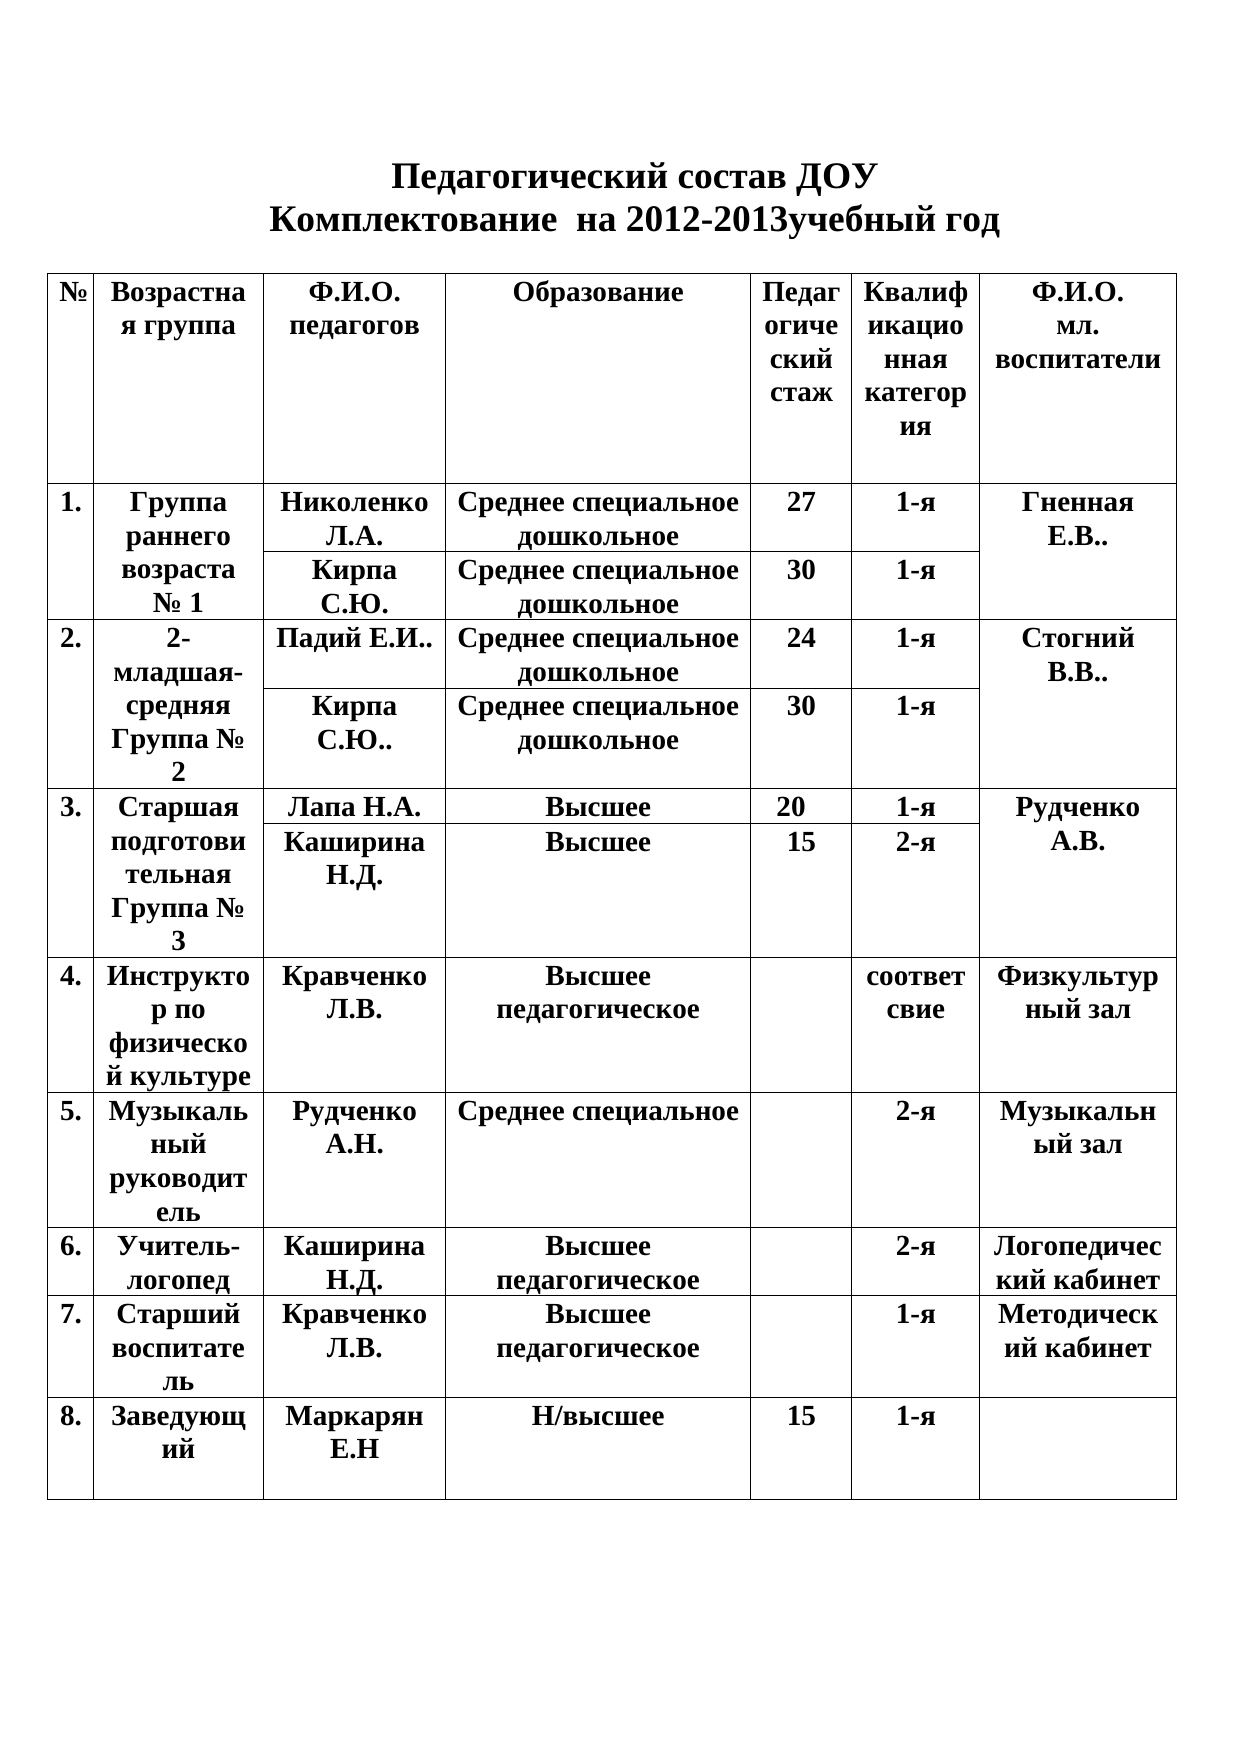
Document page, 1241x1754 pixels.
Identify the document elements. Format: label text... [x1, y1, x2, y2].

table_cell Каширина Н.Д. [264, 824, 445, 957]
table_cell Среднее специальное дошкольное [446, 484, 750, 551]
table_cell Старший воспитатель [94, 1296, 263, 1397]
text Комплектование на 2012-2013учебный год [59, 196, 1211, 239]
table_cell Старшая подготовительная Группа № 3 [94, 789, 263, 957]
table_cell Физкультурный зал [980, 958, 1176, 1092]
table_cell Среднее специальное дошкольное [446, 552, 750, 619]
table_header Педагогический стаж [751, 274, 851, 483]
table_cell 1-я [852, 484, 979, 551]
table_cell Учитель-логопед [94, 1228, 263, 1295]
table_cell Группа раннего возраста № 1 [94, 484, 263, 619]
table_cell 4. [48, 958, 93, 1092]
table_cell Музыкальный зал [980, 1093, 1176, 1227]
table_cell Рудченко А.В. [980, 789, 1176, 957]
table_cell Маркарян Е.Н [264, 1398, 445, 1499]
table_cell Среднее специальное дошкольное [446, 689, 750, 788]
table_cell [980, 1398, 1176, 1499]
table_cell 3. [48, 789, 93, 957]
table_cell Среднее специальное [446, 1093, 750, 1227]
table_cell соответсвие [852, 958, 979, 1092]
table_header Ф.И.О. педагогов [264, 274, 445, 483]
table_header Квалификационная категория [852, 274, 979, 483]
table_cell Высшее [446, 824, 750, 957]
table_cell Логопедический кабинет [980, 1228, 1176, 1295]
table_cell 30 [751, 552, 851, 619]
table_cell 1-я [852, 1398, 979, 1499]
text Педагогический состав ДОУ [59, 153, 1211, 196]
table_header Образование [446, 274, 750, 483]
table_header Ф.И.О. мл. воспитатели [980, 274, 1176, 483]
table_cell Высшее педагогическое [446, 1296, 750, 1397]
table_cell [751, 1093, 851, 1227]
table_cell 1-я [852, 552, 979, 619]
table_cell Кирпа С.Ю. [264, 552, 445, 619]
table_cell 1-я [852, 689, 979, 788]
table_cell Кирпа С.Ю.. [264, 689, 445, 788]
table_cell Стогний В.В.. [980, 620, 1176, 788]
table_cell 5. [48, 1093, 93, 1227]
table_cell 27 [751, 484, 851, 551]
table_cell Заведующий [94, 1398, 263, 1499]
table_cell 1-я [852, 620, 979, 687]
table_cell Падий Е.И.. [264, 620, 445, 687]
table_cell 2-я [852, 1093, 979, 1227]
table_cell Рудченко А.Н. [264, 1093, 445, 1227]
table_header Возрастная группа [94, 274, 263, 483]
table_cell 1-я [852, 789, 979, 823]
table_cell Лапа Н.А. [264, 789, 445, 823]
table_cell 1. [48, 484, 93, 619]
table_cell 7. [48, 1296, 93, 1397]
table_cell 2-младшая-средняя Группа № 2 [94, 620, 263, 788]
table_cell Н/высшее [446, 1398, 750, 1499]
table_cell Каширина Н.Д. [264, 1228, 445, 1295]
table_cell 2-я [852, 1228, 979, 1295]
table_cell 8. [48, 1398, 93, 1499]
table_cell 2-я [852, 824, 979, 957]
table_cell Высшее [446, 789, 750, 823]
table_cell 1-я [852, 1296, 979, 1397]
table_cell Кравченко Л.В. [264, 1296, 445, 1397]
table_cell Кравченко Л.В. [264, 958, 445, 1092]
table_cell Высшее педагогическое [446, 1228, 750, 1295]
table_cell Среднее специальное дошкольное [446, 620, 750, 687]
table_cell 20 [751, 789, 851, 823]
table_cell Высшее педагогическое [446, 958, 750, 1092]
table_cell [751, 1296, 851, 1397]
table_cell Инструктор по физической культуре [94, 958, 263, 1092]
table_cell 30 [751, 689, 851, 788]
table_cell Николенко Л.А. [264, 484, 445, 551]
table_cell 15 [751, 824, 851, 957]
table_cell 24 [751, 620, 851, 687]
table_cell 2. [48, 620, 93, 788]
table_cell Музыкальный руководитель [94, 1093, 263, 1227]
table_cell Методический кабинет [980, 1296, 1176, 1397]
table_cell Гненная Е.В.. [980, 484, 1176, 619]
table_cell [751, 1228, 851, 1295]
table_cell 15 [751, 1398, 851, 1499]
table_cell 6. [48, 1228, 93, 1295]
table_header № [48, 274, 93, 483]
table_cell [751, 958, 851, 1092]
